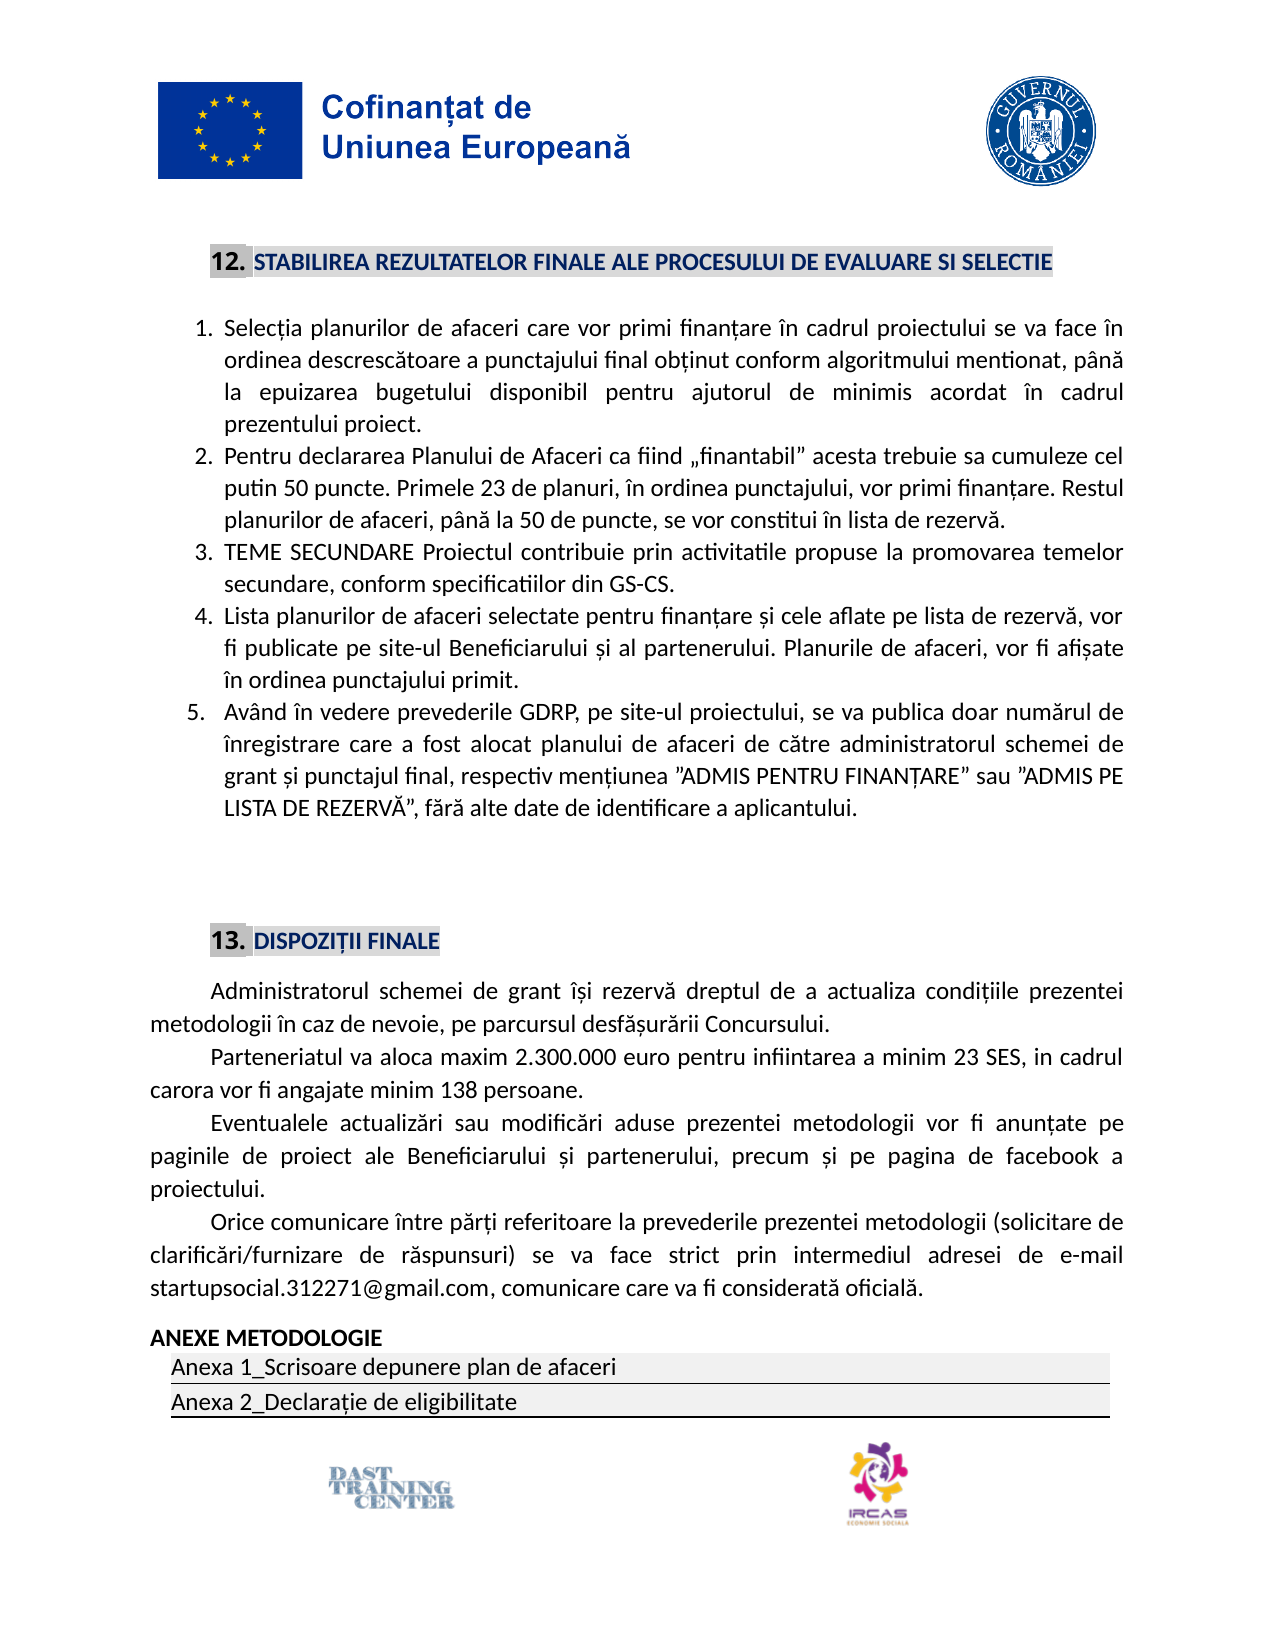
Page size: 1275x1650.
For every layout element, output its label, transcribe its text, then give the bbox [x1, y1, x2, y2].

picture [150, 1440, 1125, 1575]
list STABILIREA REZULTATELOR FINALE ALE PROCESULUI DE EVALUARE SI SELECTIE [246, 244, 1125, 278]
text Orice comunicare între părți referitoare la prevederile prezentei metodologii (solicitare de clarificări/furnizare de răspunsuri) se va face strict prin intermediul adresei de e-mail startupsocial.312271@gmail.com, comunicare care va fi considerată oficială. [150, 1206, 1125, 1302]
list DISPOZIȚII FINALE [246, 923, 1125, 957]
text Eventualele actualizări sau modificări aduse prezentei metodologii vor fi anunțate pe paginile de proiect ale Beneficiarului și partenerului, precum și pe pagina de facebook a proiectului. [150, 1107, 1125, 1203]
text ANEXE METODOLOGIE [150, 1322, 1125, 1353]
table_header Anexa 1_Scrisoare depunere plan de afaceri [171, 1353, 1110, 1383]
list Selecția planurilor de afaceri care vor primi finanțare în cadrul proiectului se va face în ordinea descrescătoare a punctajului final obținut conform algoritmului mentionat, până la epuizarea bugetului disponibil pentru ajutorul de minimis acordat în cadrul prezentului proiect. [194, 313, 1125, 439]
table_cell Anexa 2_Declarație de eligibilitate [171, 1384, 1110, 1416]
list Lista planurilor de afaceri selectate pentru finanțare și cele aflate pe lista de rezervă, vor fi publicate pe site-ul Beneficiarului și al partenerului. Planurile de afaceri, vor fi afișate în ordinea punctajului primit. [194, 600, 1125, 695]
text Administratorul schemei de grant își rezervă dreptul de a actualiza condițiile prezentei metodologii în caz de nevoie, pe parcursul desfășurării Concursului. [150, 975, 1125, 1039]
list TEME SECUNDARE Proiectul contribuie prin activitatile propuse la promovarea temelor secundare, conform specificatiilor din GS-CS. [194, 536, 1125, 599]
picture [150, 74, 651, 187]
list Pentru declararea Planului de Afaceri ca fiind „finantabil” acesta trebuie sa cumuleze cel putin 50 puncte. Primele 23 de planuri, în ordinea punctajului, vor primi finanțare. Restul planurilor de afaceri, până la 50 de puncte, se vor constitui în lista de rezervă. [194, 441, 1125, 535]
text Parteneriatul va aloca maxim 2.300.000 euro pentru infiintarea a minim 23 SES, in cadrul carora vor fi angajate minim 138 persoane. [150, 1041, 1125, 1105]
picture [984, 74, 1097, 187]
list Având în vedere prevederile GDRP, pe site-ul proiectului, se va publica doar numărul de înregistrare care a fost alocat planului de afaceri de către administratorul schemei de grant și punctajul final, respectiv mențiunea ”ADMIS PENTRU FINANȚARE” sau ”ADMIS PE LISTA DE REZERVĂ”, fără alte date de identificare a aplicantului. [186, 696, 1125, 823]
